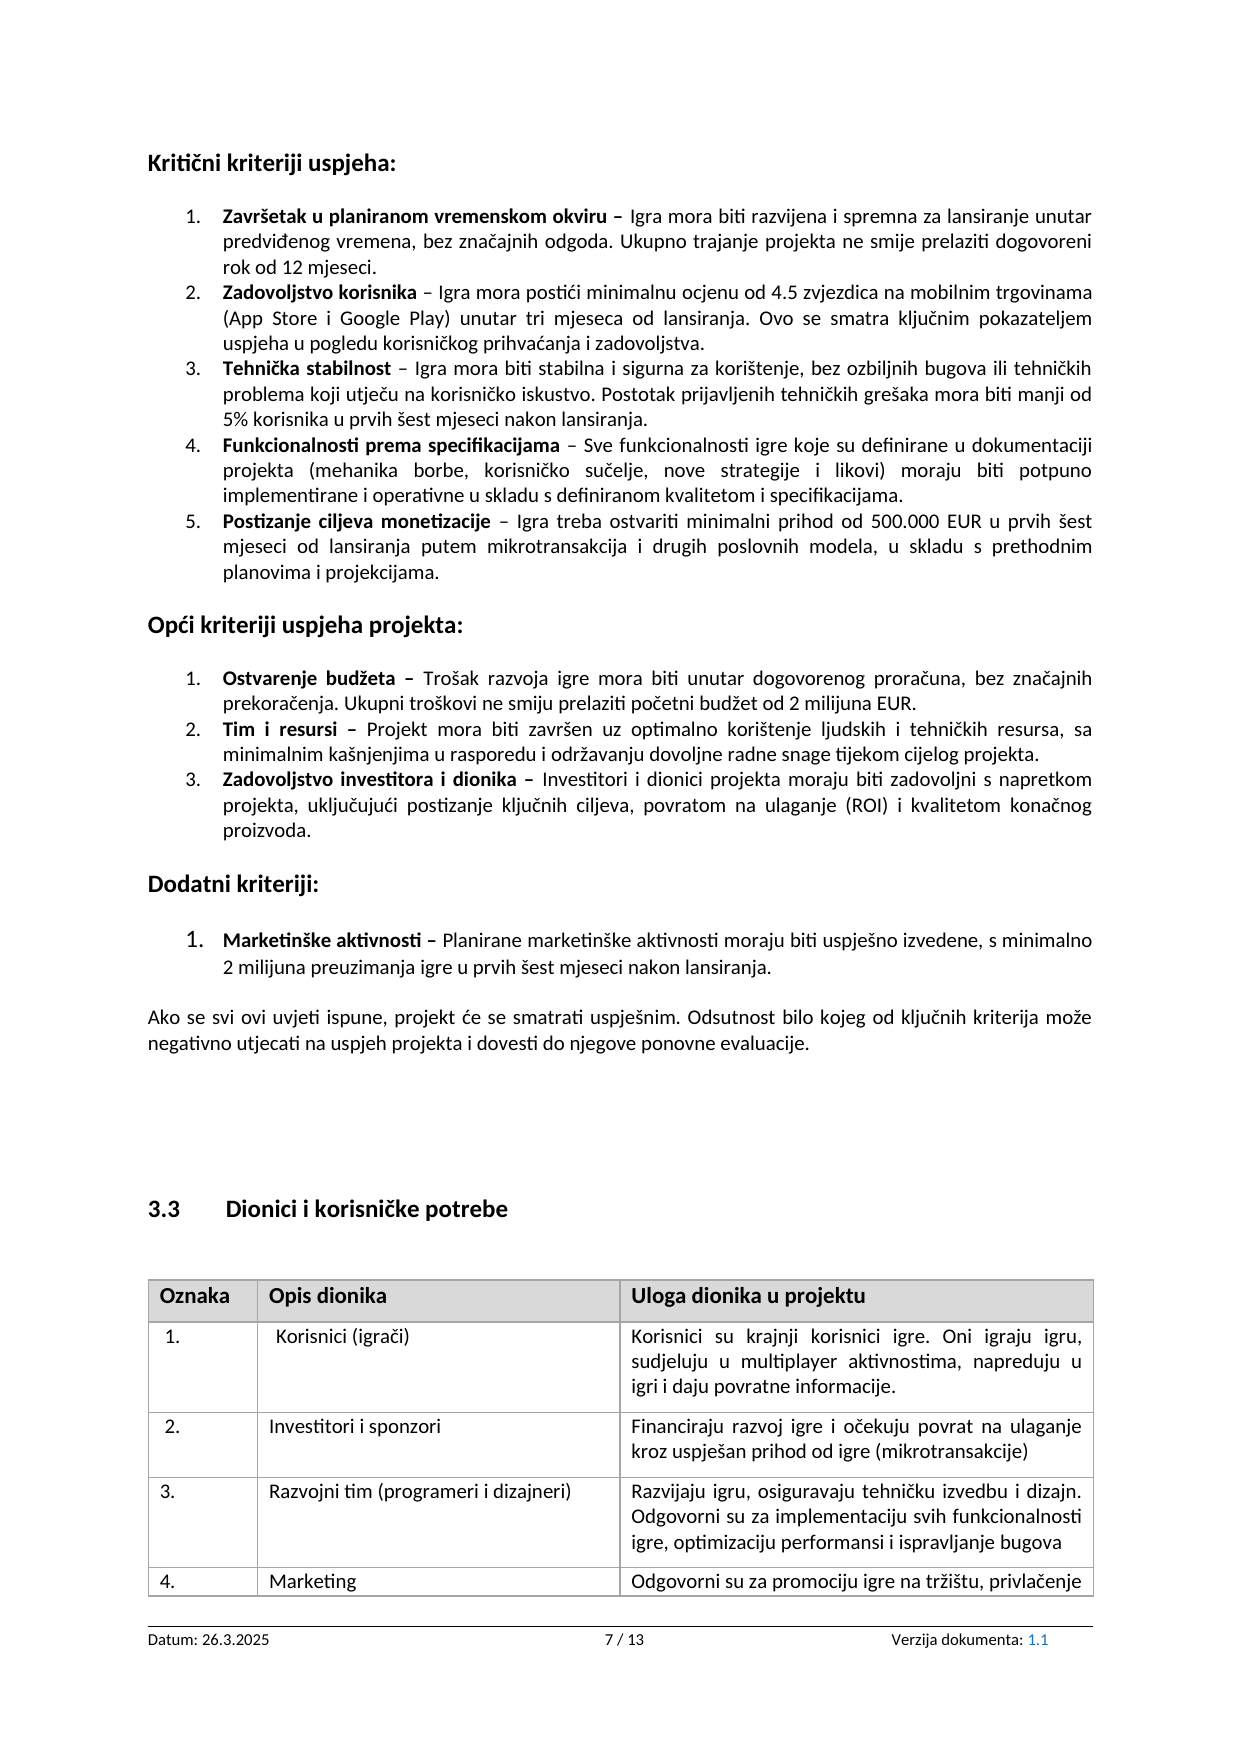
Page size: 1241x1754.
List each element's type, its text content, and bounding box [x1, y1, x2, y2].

list Ostvarenje budžeta – Trošak razvoja igre mora biti unutar dogovorenog proračuna, bez značajnih prekoračenja. Ukupni troškovi ne smiju prelaziti početni budžet od 2 milijuna EUR. [185, 665, 1093, 716]
list Marketinške aktivnosti – Planirane marketinške aktivnosti moraju biti uspješno izvedene, s minimalno 2 milijuna preuzimanja igre u prvih šest mjeseci nakon lansiranja. [185, 923, 1093, 979]
table_cell Razvojni tim (programeri i dizajneri) [258, 1478, 619, 1567]
table_cell Razvijaju igru, osiguravaju tehničku izvedbu i dizajn. Odgovorni su za implementaciju svih funkcionalnosti igre, optimizaciju performansi i ispravljanje bugova [621, 1478, 1093, 1567]
table_cell Marketing [258, 1568, 619, 1595]
table_cell Korisnici (igrači) [258, 1323, 619, 1412]
table_header Uloga dionika u projektu [621, 1281, 1093, 1321]
list Tehnička stabilnost – Igra mora biti stabilna i sigurna za korištenje, bez ozbiljnih bugova ili tehničkih problema koji utječu na korisničko iskustvo. Postotak prijavljenih tehničkih grešaka mora biti manji od 5% korisnika u prvih šest mjeseci nakon lansiranja. [185, 356, 1093, 432]
list Zadovoljstvo investitora i dionika – Investitori i dionici projekta moraju biti zadovoljni s napretkom projekta, uključujući postizanje ključnih ciljeva, povratom na ulaganje (ROI) i kvalitetom konačnog proizvoda. [185, 767, 1093, 843]
text Opći kriteriji uspjeha projekta: [148, 609, 1093, 640]
table_cell Financiraju razvoj igre i očekuju povrat na ulaganje kroz uspješan prihod od igre (mikrotransakcije) [621, 1413, 1093, 1476]
list Funkcionalnosti prema specifikacijama – Sve funkcionalnosti igre koje su definirane u dokumentaciji projekta (mehanika borbe, korisničko sučelje, nove strategije i likovi) moraju biti potpuno implementirane i operativne u skladu s definiranom kvalitetom i specifikacijama. [185, 432, 1093, 508]
table_cell 3. [149, 1478, 257, 1567]
text Kritični kriteriji uspjeha: [148, 148, 1093, 178]
text Dodatni kriteriji: [148, 868, 1093, 898]
list Tim i resursi – Projekt mora biti završen uz optimalno korištenje ljudskih i tehničkih resursa, sa minimalnim kašnjenjima u rasporedu i održavanju dovoljne radne snage tijekom cijelog projekta. [185, 716, 1093, 767]
text Ako se svi ovi uvjeti ispune, projekt će se smatrati uspješnim. Odsutnost bilo kojeg od ključnih kriterija može negativno utjecati na uspjeh projekta i dovesti do njegove ponovne evaluacije. [148, 1004, 1093, 1055]
table_cell 2. [149, 1413, 257, 1476]
table_cell 4. [149, 1568, 257, 1595]
list Zadovoljstvo korisnika – Igra mora postići minimalnu ocjenu od 4.5 zvjezdica na mobilnim trgovinama (App Store i Google Play) unutar tri mjeseca od lansiranja. Ovo se smatra ključnim pokazateljem uspjeha u pogledu korisničkog prihvaćanja i zadovoljstva. [185, 279, 1093, 356]
table_cell Korisnici su krajnji korisnici igre. Oni igraju igru, sudjeluju u multiplayer aktivnostima, napreduju u igri i daju povratne informacije. [621, 1323, 1093, 1412]
table_header Oznaka [149, 1281, 257, 1321]
list Završetak u planiranom vremenskom okviru – Igra mora biti razvijena i spremna za lansiranje unutar predviđenog vremena, bez značajnih odgoda. Ukupno trajanje projekta ne smije prelaziti dogovoreni rok od 12 mjeseci. [185, 203, 1093, 279]
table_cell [621, 1568, 1093, 1595]
text 3.3 Dionici i korisničke potrebe [148, 1183, 1093, 1226]
table_cell Investitori i sponzori [258, 1413, 619, 1476]
table_cell 1. [149, 1323, 257, 1412]
table_header Opis dionika [258, 1281, 619, 1321]
list Postizanje ciljeva monetizacije – Igra treba ostvariti minimalni prihod od 500.000 EUR u prvih šest mjeseci od lansiranja putem mikrotransakcija i drugih poslovnih modela, u skladu s prethodnim planovima i projekcijama. [185, 508, 1093, 584]
